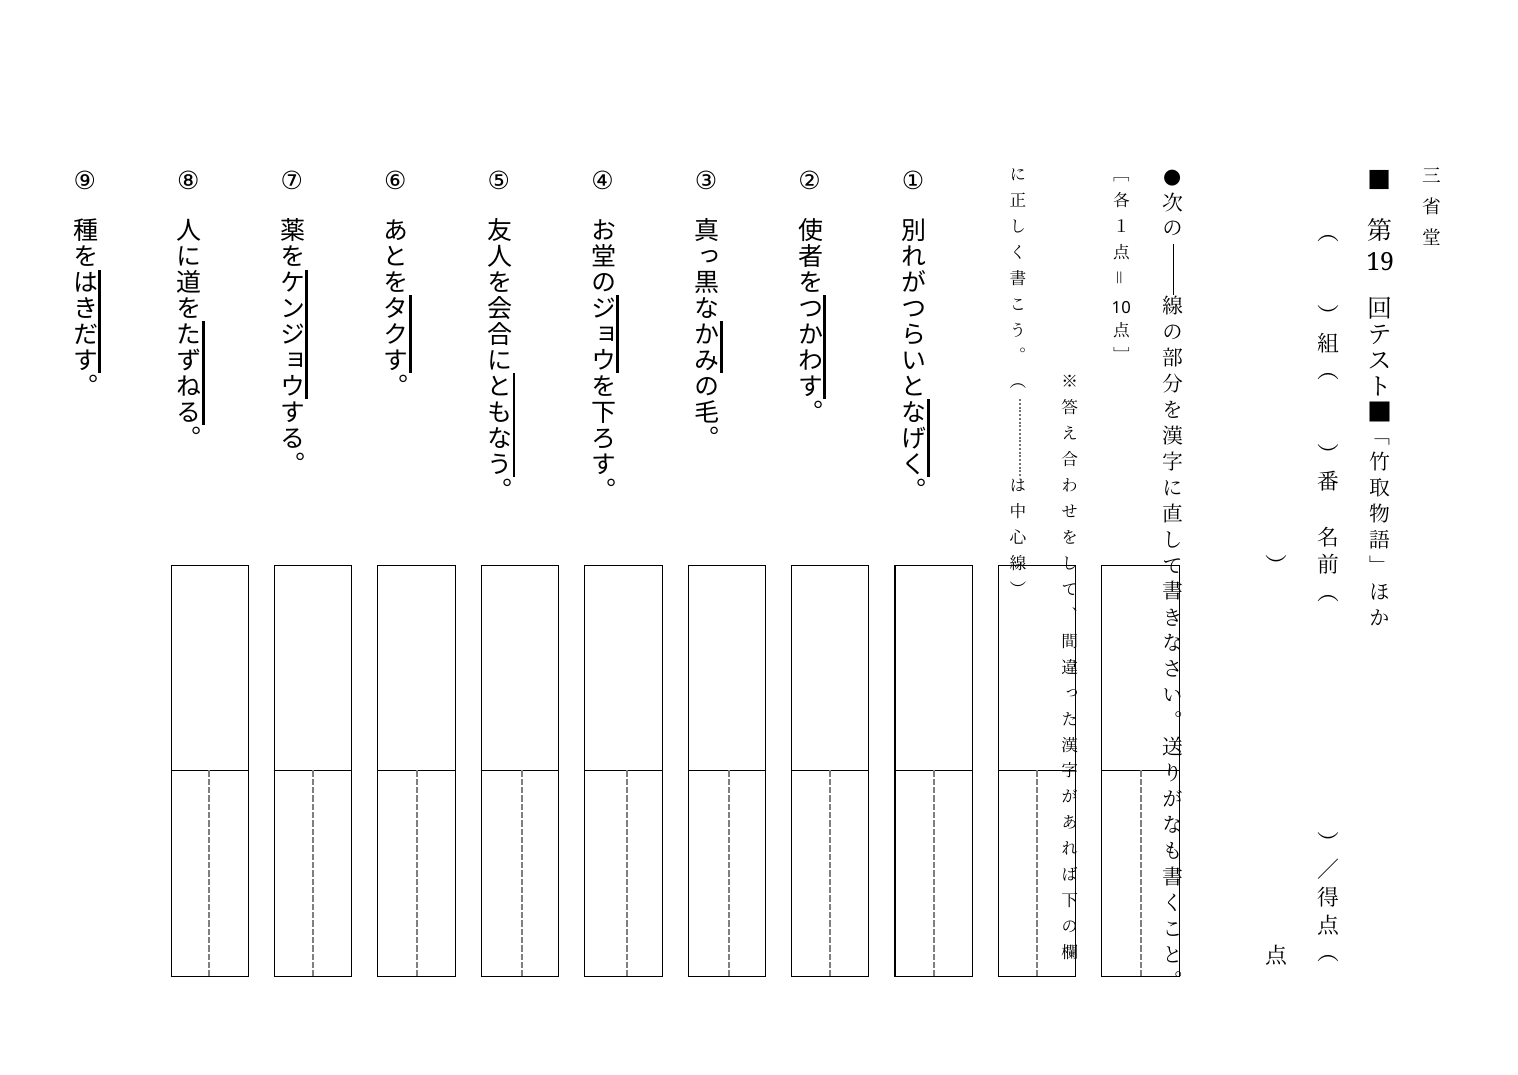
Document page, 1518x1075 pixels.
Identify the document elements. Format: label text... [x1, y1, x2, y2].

text ⑧人に道をたずねる。 [163, 166, 215, 969]
text ●次の 線の部分を漢字に直して書きなさい。送りがなも書くこと。［各１点＝10点］ [1095, 166, 1199, 969]
subtitle 三省堂版１年 秀学社 [1406, 166, 1458, 969]
text ②使者をつかわす。 [785, 166, 836, 969]
text ⑤友人を会合にともなう。 [474, 166, 526, 969]
text （ ）組（ ）番 名前（ ）／得点（ ）点 [1251, 166, 1354, 969]
text ■第19回テスト■「竹取物語」ほか [1354, 166, 1406, 969]
text ①別れがつらいとなげく。 [888, 166, 940, 969]
text ④お堂のジョウを下ろす。 [578, 166, 629, 969]
text ⑥あとをタクす。 [371, 166, 422, 969]
text ※答え合わせをして、間違った漢字があれば下の欄に正しく書こう。（ は中心線） [992, 166, 1095, 969]
text ③真っ黒なかみの毛。 [681, 166, 733, 969]
text ⑦薬をケンジョウする。 [267, 166, 319, 969]
text ⑨種をはきだす。 [60, 166, 112, 969]
